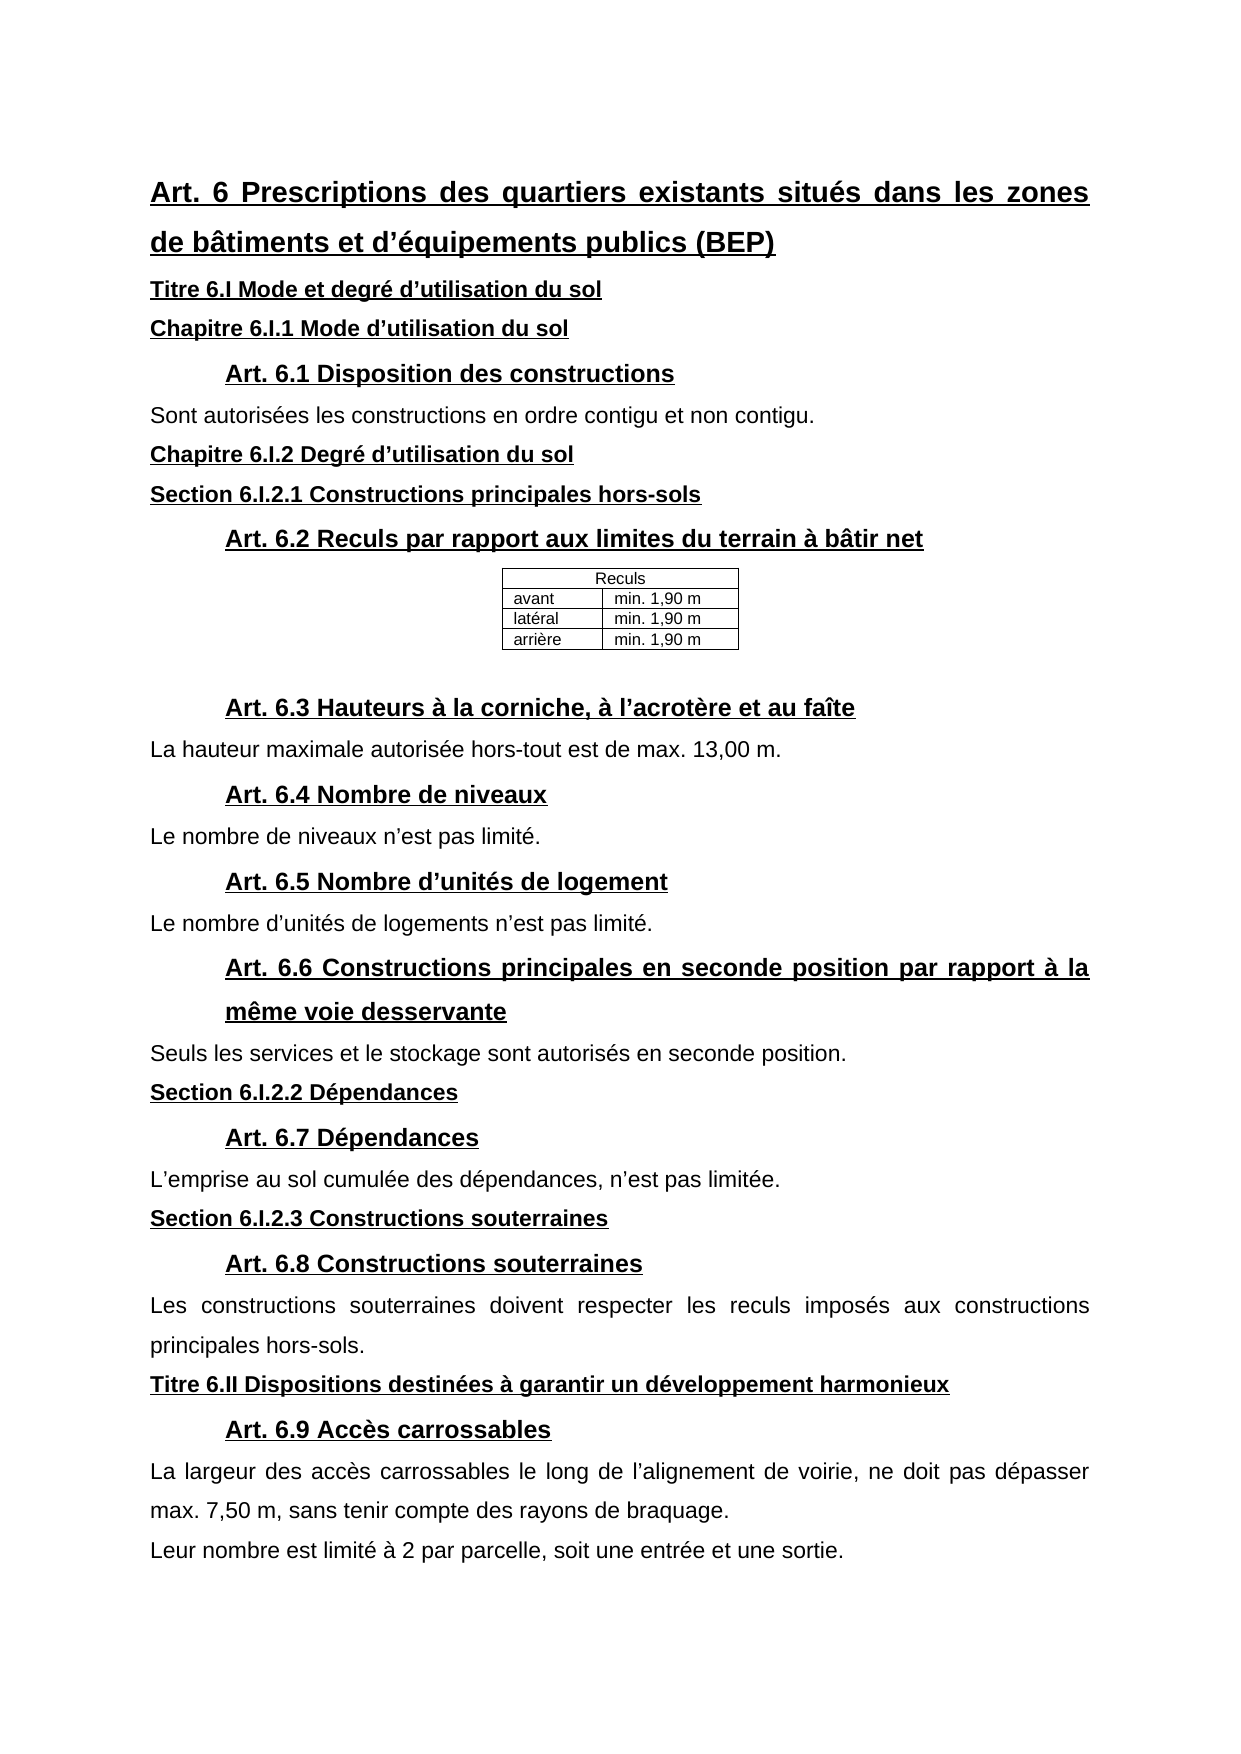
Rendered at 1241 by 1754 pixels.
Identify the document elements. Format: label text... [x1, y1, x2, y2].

table_cell min. 1,90 m [603, 589, 738, 608]
subtitle Art. 6.6 Constructions principales en seconde position par rapport à la même voie desservante [225, 980, 1090, 1025]
text Le nombre d’unités de logements n’est pas limité. [150, 910, 1090, 936]
text Le nombre de niveaux n’est pas limité. [150, 823, 1090, 849]
text Section 6.I.2.1 Constructions principales hors-sols [150, 481, 1090, 507]
table_header Reculs [503, 569, 738, 588]
text Chapitre 6.I.2 Degré d’utilisation du sol [150, 441, 1090, 468]
text Titre 6.I Mode et degré d’utilisation du sol [150, 276, 1090, 302]
subtitle Art. 6.7 Dépendances [225, 1123, 1090, 1152]
text Leur nombre est limité à 2 par parcelle, soit une entrée et une sortie. [150, 1537, 1090, 1563]
subtitle Art. 6 Prescriptions des quartiers existants situés dans les zones de bâtiments et d’équipements publics (BEP) [150, 175, 1090, 204]
text Section 6.I.2.3 Constructions souterraines [150, 1205, 1090, 1232]
text Seuls les services et le stockage sont autorisés en seconde position. [150, 1040, 1090, 1066]
table_cell min. 1,90 m [603, 609, 738, 628]
table_cell latéral [503, 609, 602, 628]
subtitle Art. 6.5 Nombre d’unités de logement [225, 867, 1090, 895]
text Titre 6.II Dispositions destinées à garantir un développement harmonieux [150, 1371, 1090, 1397]
text L’emprise au sol cumulée des dépendances, n’est pas limitée. [150, 1166, 1090, 1192]
subtitle Art. 6.3 Hauteurs à la corniche, à l’acrotère et au faîte [225, 693, 1090, 722]
text Sont autorisées les constructions en ordre contigu et non contigu. [150, 402, 1090, 428]
text Les constructions souterraines doivent respecter les reculs imposés aux constructions principales hors-sols. [150, 1292, 1090, 1358]
text La largeur des accès carrossables le long de l’alignement de voirie, ne doit pas dépasser max. 7,50 m, sans tenir compte des rayons de braquage. [150, 1458, 1090, 1524]
subtitle Art. 6 Prescriptions des quartiers existants situés dans les zones de bâtiments et d’équipements publics (BEP) [150, 206, 1090, 259]
text La hauteur maximale autorisée hors-tout est de max. 13,00 m. [150, 736, 1090, 763]
subtitle Art. 6.9 Accès carrossables [225, 1415, 1090, 1443]
table_cell arrière [503, 629, 602, 648]
subtitle Art. 6.2 Reculs par rapport aux limites du terrain à bâtir net [225, 524, 1090, 553]
table_cell min. 1,90 m [603, 629, 738, 648]
subtitle Art. 6.4 Nombre de niveaux [225, 780, 1090, 809]
text Chapitre 6.I.1 Mode d’utilisation du sol [150, 315, 1090, 341]
subtitle Art. 6.6 Constructions principales en seconde position par rapport à la même voie desservante [225, 953, 1090, 978]
table_cell avant [503, 589, 602, 608]
text Section 6.I.2.2 Dépendances [150, 1079, 1090, 1106]
subtitle Art. 6.8 Constructions souterraines [225, 1249, 1090, 1278]
subtitle Art. 6.1 Disposition des constructions [225, 359, 1090, 387]
